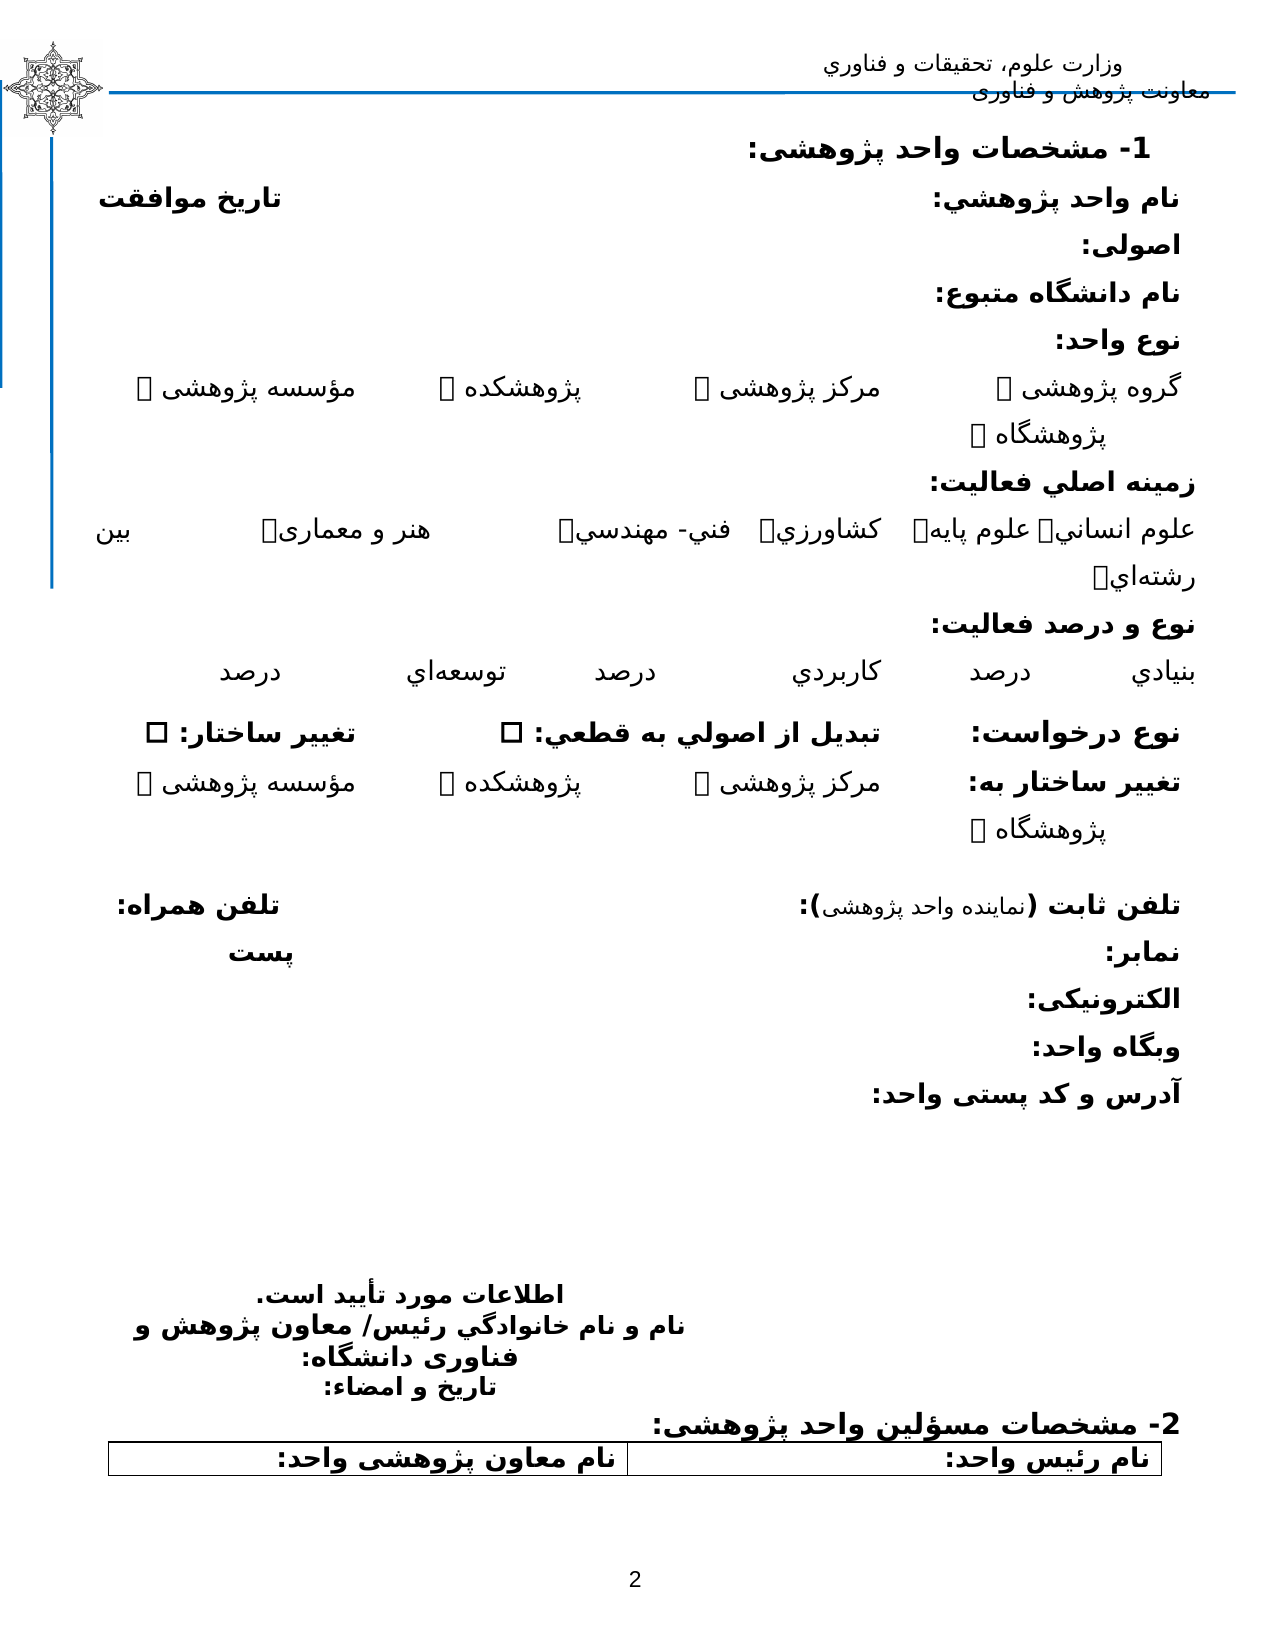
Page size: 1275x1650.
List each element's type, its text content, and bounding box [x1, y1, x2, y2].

text تغيير ساختار به: مركز پژوهشی پژوهشكده مؤسسه پژوهشی پژوهشگاه [89, 766, 1181, 845]
text علوم انساني علوم پايه كشاورزي فني- مهندسي هنر و معماری بین رشته‌اي [89, 513, 1196, 592]
text نام و نام خانوادگي رئیس/ معاون پژوهش و فناوری دانشگاه: [89, 1309, 731, 1372]
text نوع و درصد فعاليت: [89, 608, 1196, 639]
text زمينه‌ اصلي فعاليت: [89, 466, 1196, 498]
text تلفن ثابت (نماینده واحد پژوهشی): تلفن همراه: [89, 889, 1181, 921]
text 2- مشخصات مسؤلین واحد پژوهشی: [89, 1407, 1181, 1441]
text تاریخ و امضاء: [89, 1372, 731, 1402]
text بنيادي درصد كاربردي درصد توسعه‌اي درصد [89, 655, 1196, 687]
text وبگاه واحد: [89, 1031, 1181, 1063]
text نمابر: پست الکترونیکی: [89, 937, 1181, 1015]
text گروه پژوهشی مركز پژوهشی پژوهشكده مؤسسه پژوهشی پژوهشگاه [89, 371, 1181, 450]
text نوع درخواست: تبديل از اصولي به قطعي: تغيير ساختار: [89, 715, 1181, 749]
text آدرس و کد پستی واحد: [89, 1078, 1181, 1110]
text 1- مشخصات واحد پژوهشی: [89, 131, 1152, 165]
text نام دانشگاه متبوع: [89, 277, 1181, 308]
text اطلاعات مورد تأیید است. [89, 1280, 731, 1309]
text نام واحد پژوهشي: تاريخ موافقت اصولی: [89, 182, 1181, 261]
table_header نام رئيس واحد: [628, 1443, 1161, 1475]
picture [0, 39, 104, 136]
text نوع واحد: [89, 324, 1181, 356]
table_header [109, 1443, 627, 1475]
